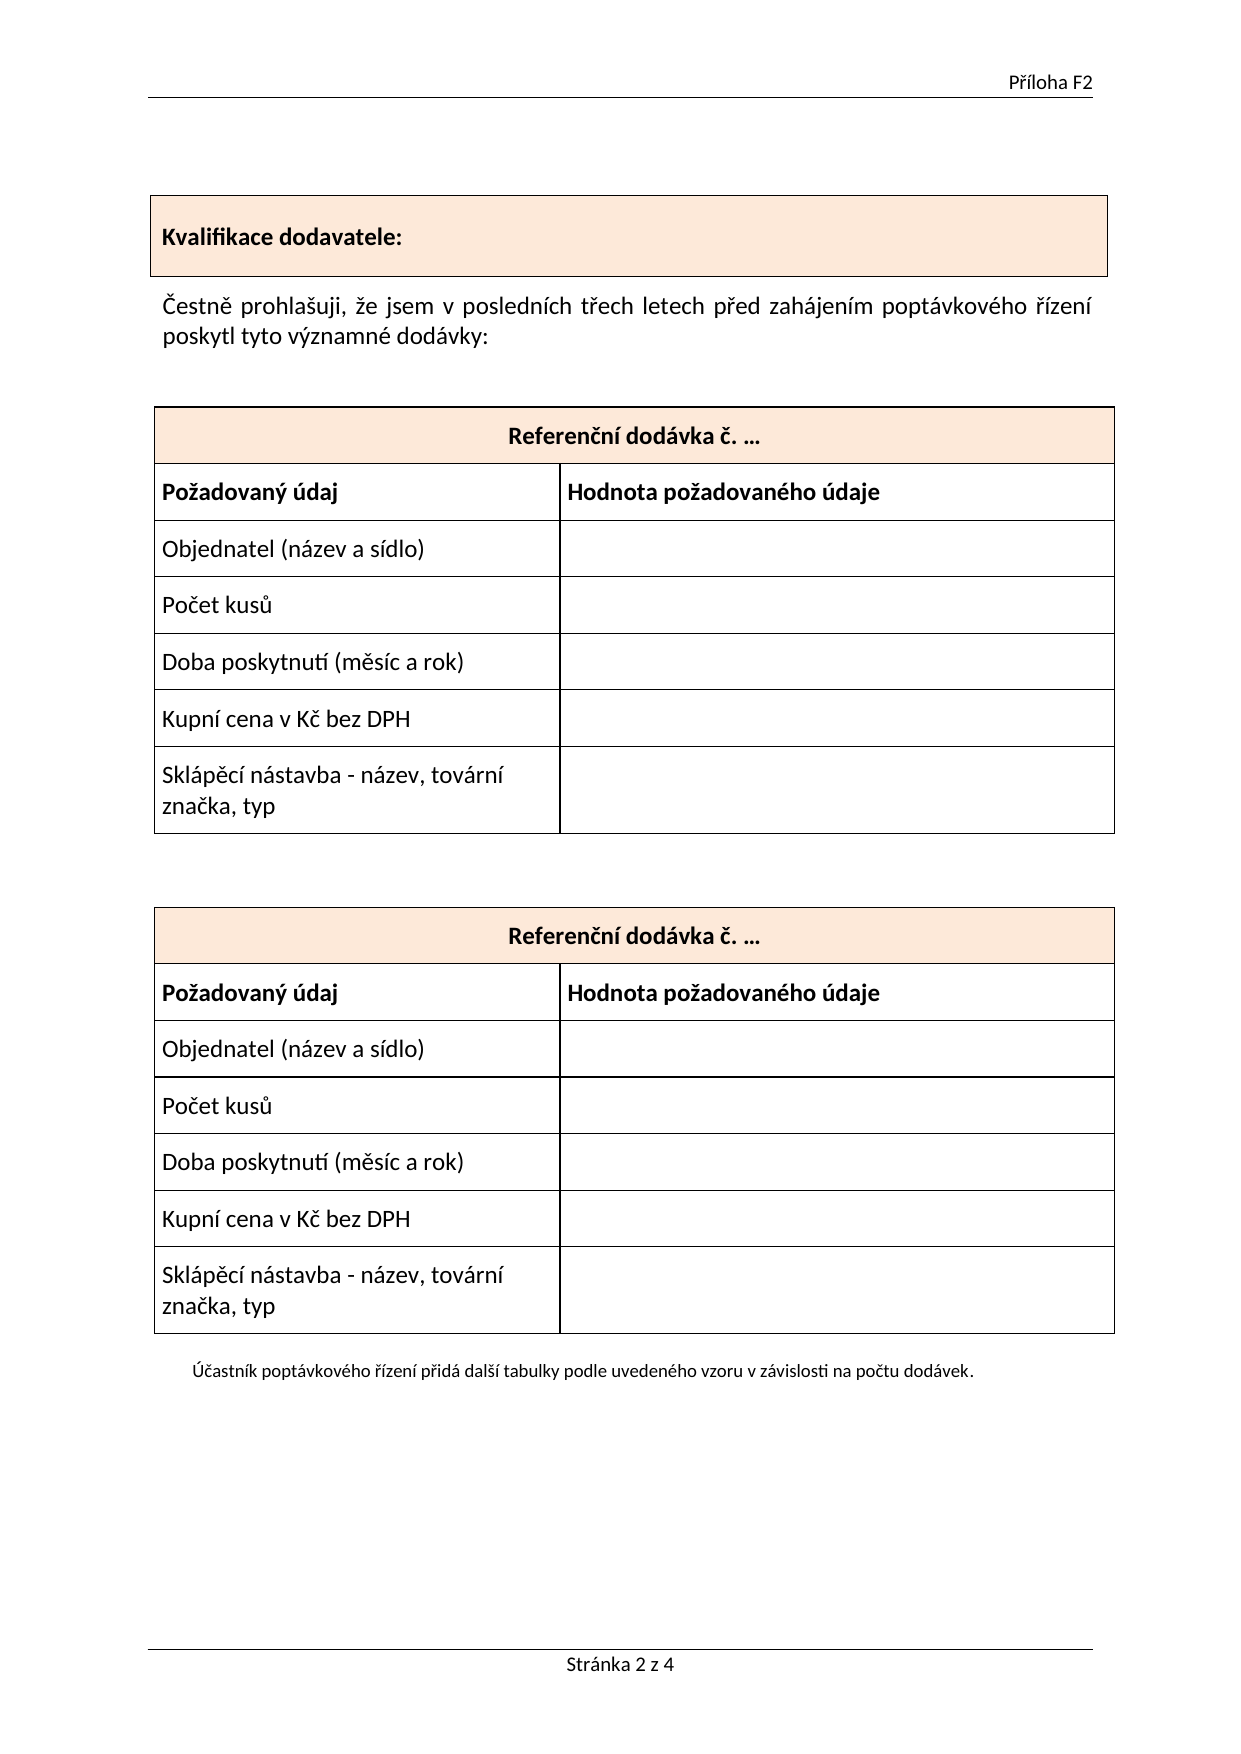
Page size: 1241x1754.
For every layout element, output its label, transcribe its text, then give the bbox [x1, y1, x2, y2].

table_header Referenční dodávka č. … [155, 908, 1114, 963]
table_cell Kupní cena v Kč bez DPH [155, 690, 559, 746]
table_cell [561, 1191, 1114, 1246]
table_cell Objednatel (název a sídlo) [155, 521, 559, 576]
list Čestně prohlašuji, že jsem v posledních třech letech před zahájením poptávkového řízení poskytl tyto významné dodávky: [162, 290, 1093, 351]
table_cell Sklápěcí nástavba - název, tovární značka, typ [155, 1247, 559, 1333]
table_cell [561, 634, 1114, 689]
table_cell Počet kusů [155, 577, 559, 633]
table_cell Počet kusů [155, 1078, 559, 1133]
table_cell Kupní cena v Kč bez DPH [155, 1191, 559, 1246]
table_cell [561, 1021, 1114, 1076]
table_cell Doba poskytnutí (měsíc a rok) [155, 634, 559, 689]
table_cell [561, 577, 1114, 633]
table_cell Sklápěcí nástavba - název, tovární značka, typ [155, 747, 559, 833]
table_cell Požadovaný údaj [155, 464, 559, 519]
table_cell Hodnota požadovaného údaje [561, 964, 1114, 1020]
table_cell [561, 521, 1114, 576]
table_cell [561, 1078, 1114, 1133]
table_header Referenční dodávka č. … [155, 408, 1114, 463]
table_cell Požadovaný údaj [155, 964, 559, 1020]
table_cell [561, 1134, 1114, 1189]
table_cell [561, 690, 1114, 746]
table_header Kvalifikace dodavatele: [151, 196, 1107, 276]
list Účastník poptávkového řízení přidá další tabulky podle uvedeného vzoru v závislosti na počtu dodávek. [192, 1359, 1122, 1382]
table_cell [561, 747, 1114, 833]
table_cell Hodnota požadovaného údaje [561, 464, 1114, 519]
table_cell [561, 1247, 1114, 1333]
table_cell Doba poskytnutí (měsíc a rok) [155, 1134, 559, 1189]
table_cell Objednatel (název a sídlo) [155, 1021, 559, 1076]
